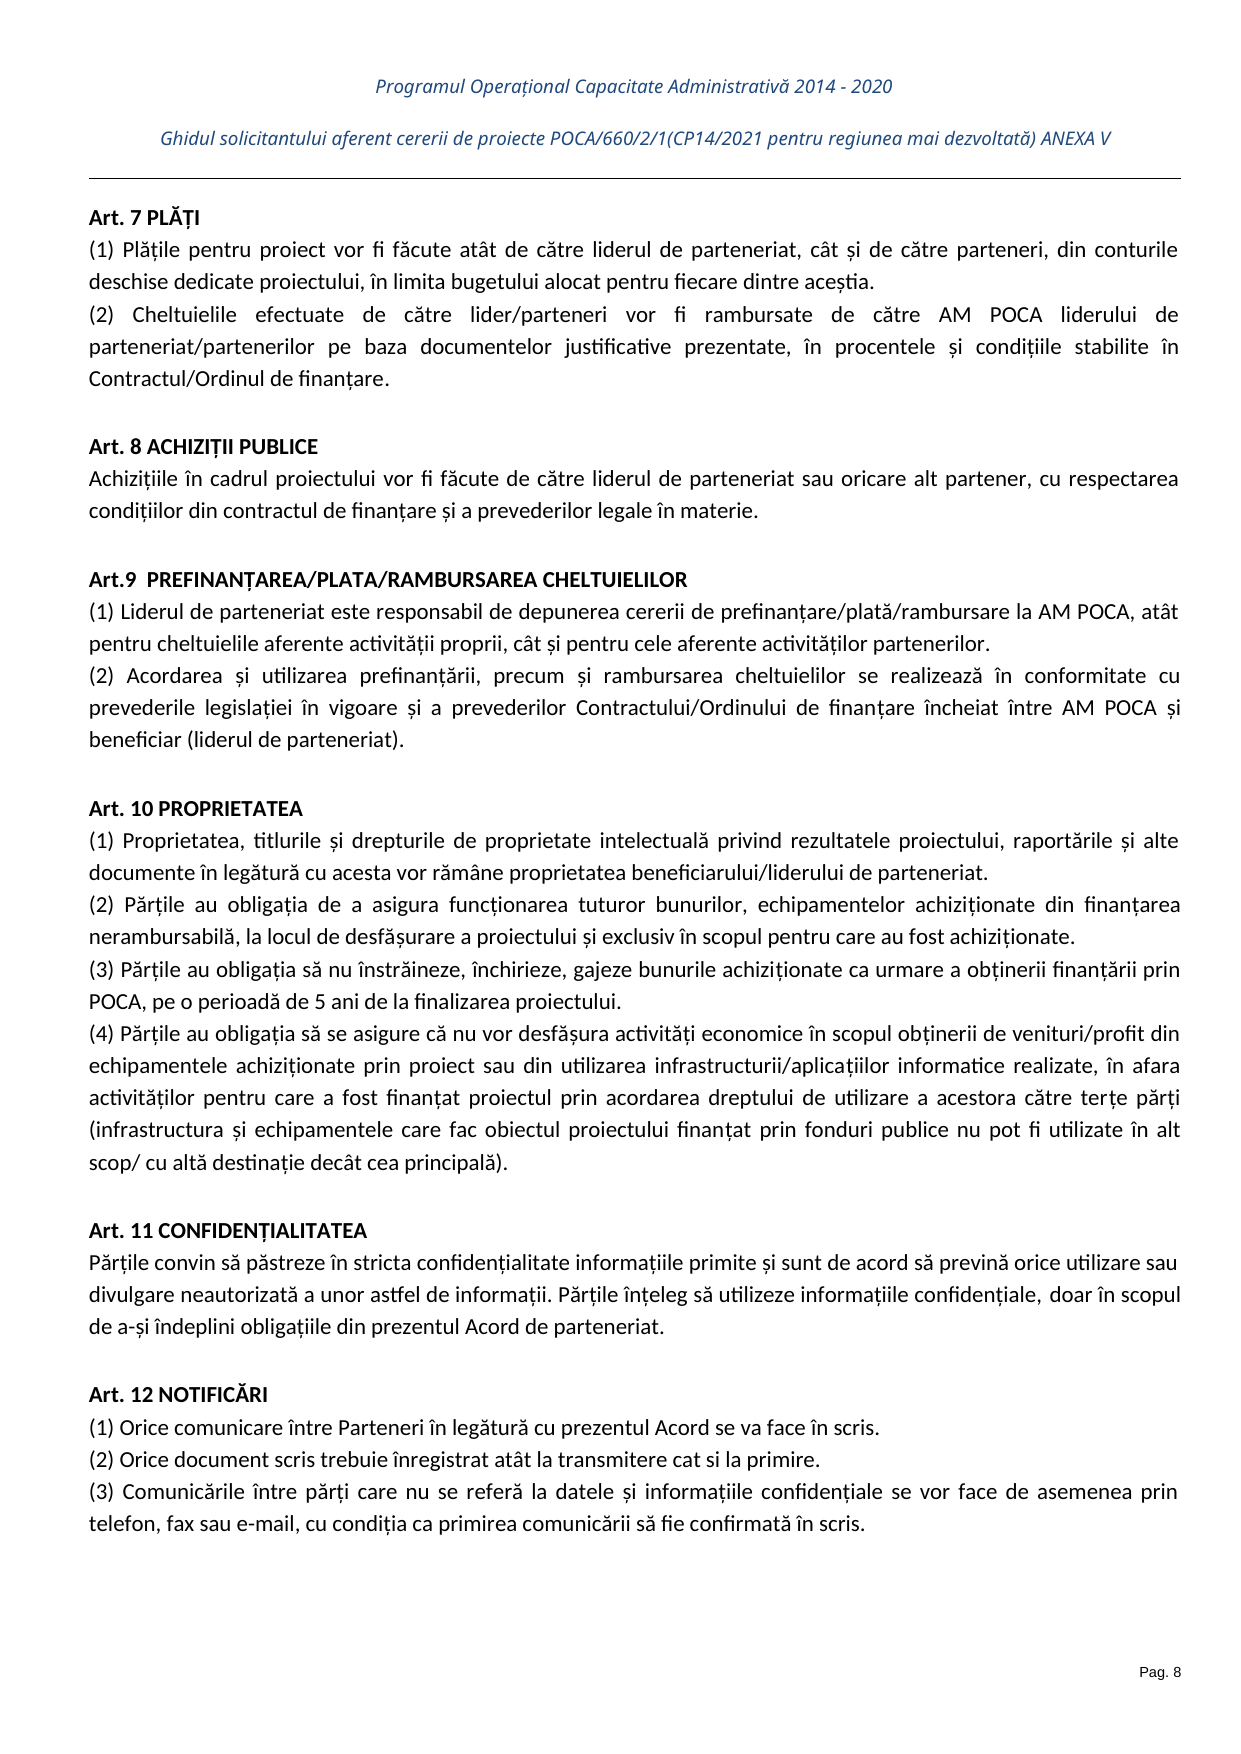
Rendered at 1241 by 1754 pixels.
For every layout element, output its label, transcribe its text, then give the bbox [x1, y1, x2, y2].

text Art. 11 CONFIDENȚIALITATEA [89, 1216, 1181, 1244]
text Art. 8 ACHIZIȚII PUBLICE [89, 432, 1181, 460]
text Art.9 PREFINANȚAREA/PLATA/RAMBURSAREA CHELTUIELILOR [89, 565, 1181, 593]
text (2) Acordarea şi utilizarea prefinanţării, precum şi rambursarea cheltuielilor se realizează în conformitate cu prevederile legislaţiei în vigoare şi a prevederilor Contractului/Ordinului de finanţare încheiat între AM POCA şi beneficiar (liderul de parteneriat). [89, 661, 1181, 754]
text (4) Părţile au obligaţia să se asigure că nu vor desfăşura activităţi economice în scopul obţinerii de venituri/profit din echipamentele achiziţionate prin proiect sau din utilizarea infrastructurii/aplicaţiilor informatice realizate, în afara activităţilor pentru care a fost finanţat proiectul prin acordarea dreptului de utilizare a acestora către terţe părţi (infrastructura şi echipamentele care fac obiectul proiectului finanţat prin fonduri publice nu pot fi utilizate în alt scop/ cu altă destinaţie decât cea principală). [89, 1019, 1181, 1176]
subtitle (3) Părţile au obligaţia să nu înstrăineze, închirieze, gajeze bunurile achiziţionate ca urmare a obţinerii finanţării prin POCA, pe o perioadă de 5 ani de la finalizarea proiectului. [89, 955, 1181, 1015]
text Art. 12 NOTIFICĂRI [89, 1381, 1181, 1409]
subtitle (1) Plăţile pentru proiect vor fi făcute atât de către liderul de parteneriat, cât și de către parteneri, din conturile deschise dedicate proiectului, în limita bugetului alocat pentru fiecare dintre aceștia. [89, 235, 1181, 296]
text Părțile convin să păstreze în stricta confidențialitate informațiile primite și sunt de acord să prevină orice utilizare sau divulgare neautorizată a unor astfel de informații. Părțile înțeleg să utilizeze informațiile confidențiale, doar în scopul de a-și îndeplini obligațiile din prezentul Acord de parteneriat. [89, 1248, 1181, 1341]
text (3) Comunicările între părți care nu se referă la datele și informațiile confidențiale se vor face de asemenea prin telefon, fax sau e-mail, cu condiția ca primirea comunicării să fie confirmată în scris. [89, 1477, 1181, 1537]
text (1) Orice comunicare între Parteneri în legătură cu prezentul Acord se va face în scris. [89, 1413, 1181, 1441]
subtitle (2) Părţile au obligaţia de a asigura funcţionarea tuturor bunurilor, echipamentelor achiziţionate din finanţarea nerambursabilă, la locul de desfăşurare a proiectului şi exclusiv în scopul pentru care au fost achiziţionate. [89, 890, 1181, 951]
text (2) Orice document scris trebuie înregistrat atât la transmitere cat si la primire. [89, 1445, 1181, 1473]
subtitle Achizițiile în cadrul proiectului vor fi făcute de către liderul de parteneriat sau oricare alt partener, cu respectarea condițiilor din contractul de finanțare și a prevederilor legale în materie. [89, 464, 1181, 524]
text Art. 10 PROPRIETATEA [89, 794, 1181, 822]
text (2) Cheltuielile efectuate de către lider/parteneri vor fi rambursate de către AM POCA liderului de parteneriat/partenerilor pe baza documentelor justificative prezentate, în procentele și condițiile stabilite în Contractul/Ordinul de finanțare. [89, 300, 1181, 392]
text Art. 7 PLĂŢI [89, 203, 1181, 231]
text (1) Proprietatea, titlurile și drepturile de proprietate intelectuală privind rezultatele proiectului, raportările și alte documente în legătură cu acesta vor rămâne proprietatea beneficiarului/liderului de parteneriat. [89, 826, 1181, 886]
text (1) Liderul de parteneriat este responsabil de depunerea cererii de prefinanțare/plată/rambursare la AM POCA, atât pentru cheltuielile aferente activității proprii, cât și pentru cele aferente activităților partenerilor. [89, 597, 1181, 657]
